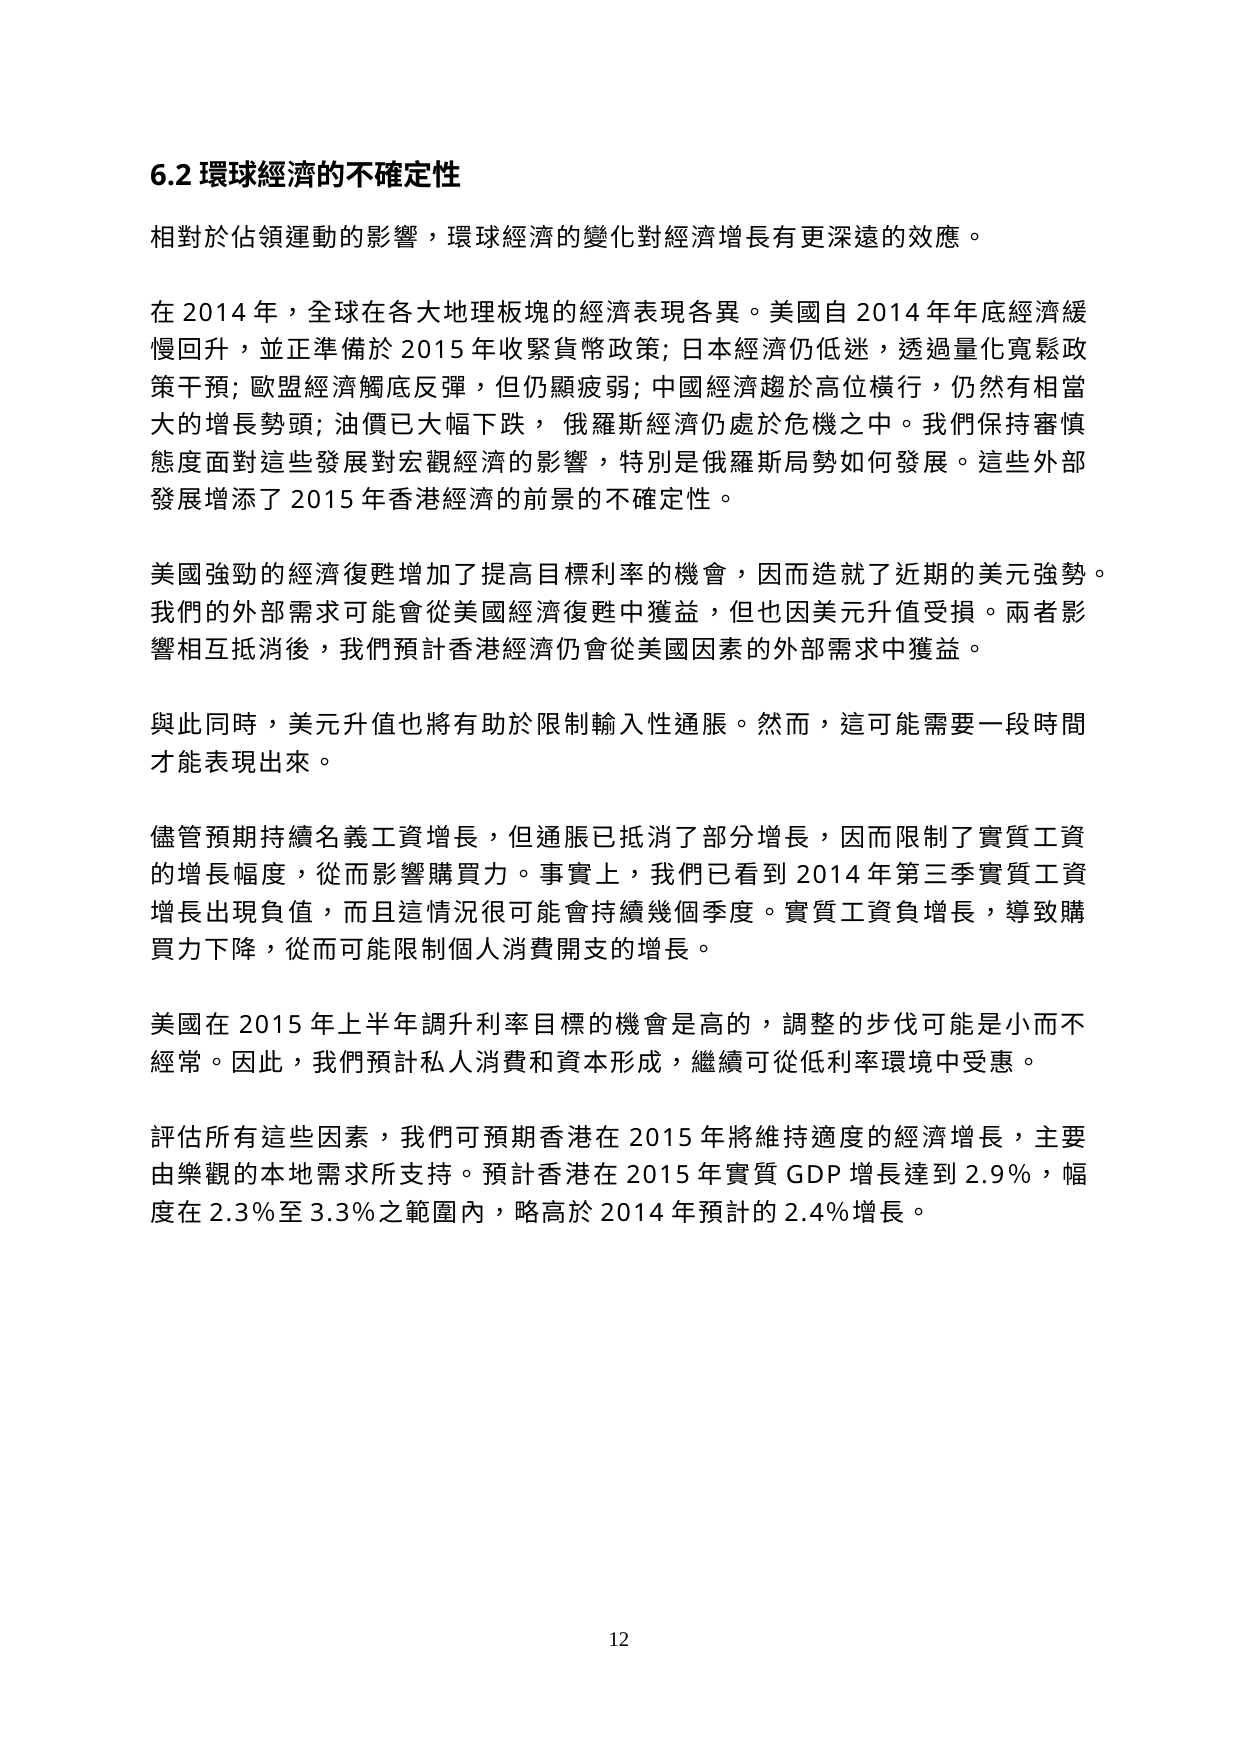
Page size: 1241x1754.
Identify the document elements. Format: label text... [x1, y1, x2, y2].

text 美國強勁的經濟復甦增加了提高目標利率的機會，因而造就了近期的美元強勢。我們的外部需求可能會從美國經濟復甦中獲益，但也因美元升值受損。兩者影響相互抵消後，我們預計香港經濟仍會從美國因素的外部需求中獲益。 [150, 554, 1087, 666]
text 在2014年，全球在各大地理板塊的經濟表現各異。美國自2014年年底經濟緩慢回升，並正準備於2015年收緊貨幣政策; 日本經濟仍低迷，透過量化寬鬆政策干預; 歐盟經濟觸底反彈，但仍顯疲弱; 中國經濟趨於高位橫行，仍然有相當大的增長勢頭; 油價已大幅下跌， 俄羅斯經濟仍處於危機之中。我們保持審慎態度面對這些發展對宏觀經濟的影響，特別是俄羅斯局勢如何發展。這些外部發展增添了2015年香港經濟的前景的不確定性。 [150, 291, 1087, 516]
text 與此同時，美元升值也將有助於限制輸入性通脹。然而，這可能需要一段時間才能表現出來。 [150, 704, 1087, 779]
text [150, 1116, 1087, 1229]
text 相對於佔領運動的影響，環球經濟的變化對經濟增長有更深遠的效應。 [150, 216, 1087, 254]
text 儘管預期持續名義工資增長，但通脹已抵消了部分增長，因而限制了實質工資的增長幅度，從而影響購買力。事實上，我們已看到2014年第三季實質工資增長出現負值，而且這情況很可能會持續幾個季度。實質工資負增長，導致購買力下降，從而可能限制個人消費開支的增長。 [150, 816, 1087, 966]
text 美國在2015年上半年調升利率目標的機會是高的，調整的步伐可能是小而不經常。因此，我們預計私人消費和資本形成，繼續可從低利率環境中受惠。 [150, 1004, 1087, 1079]
subtitle 6.2 環球經濟的不確定性 [150, 135, 1087, 210]
